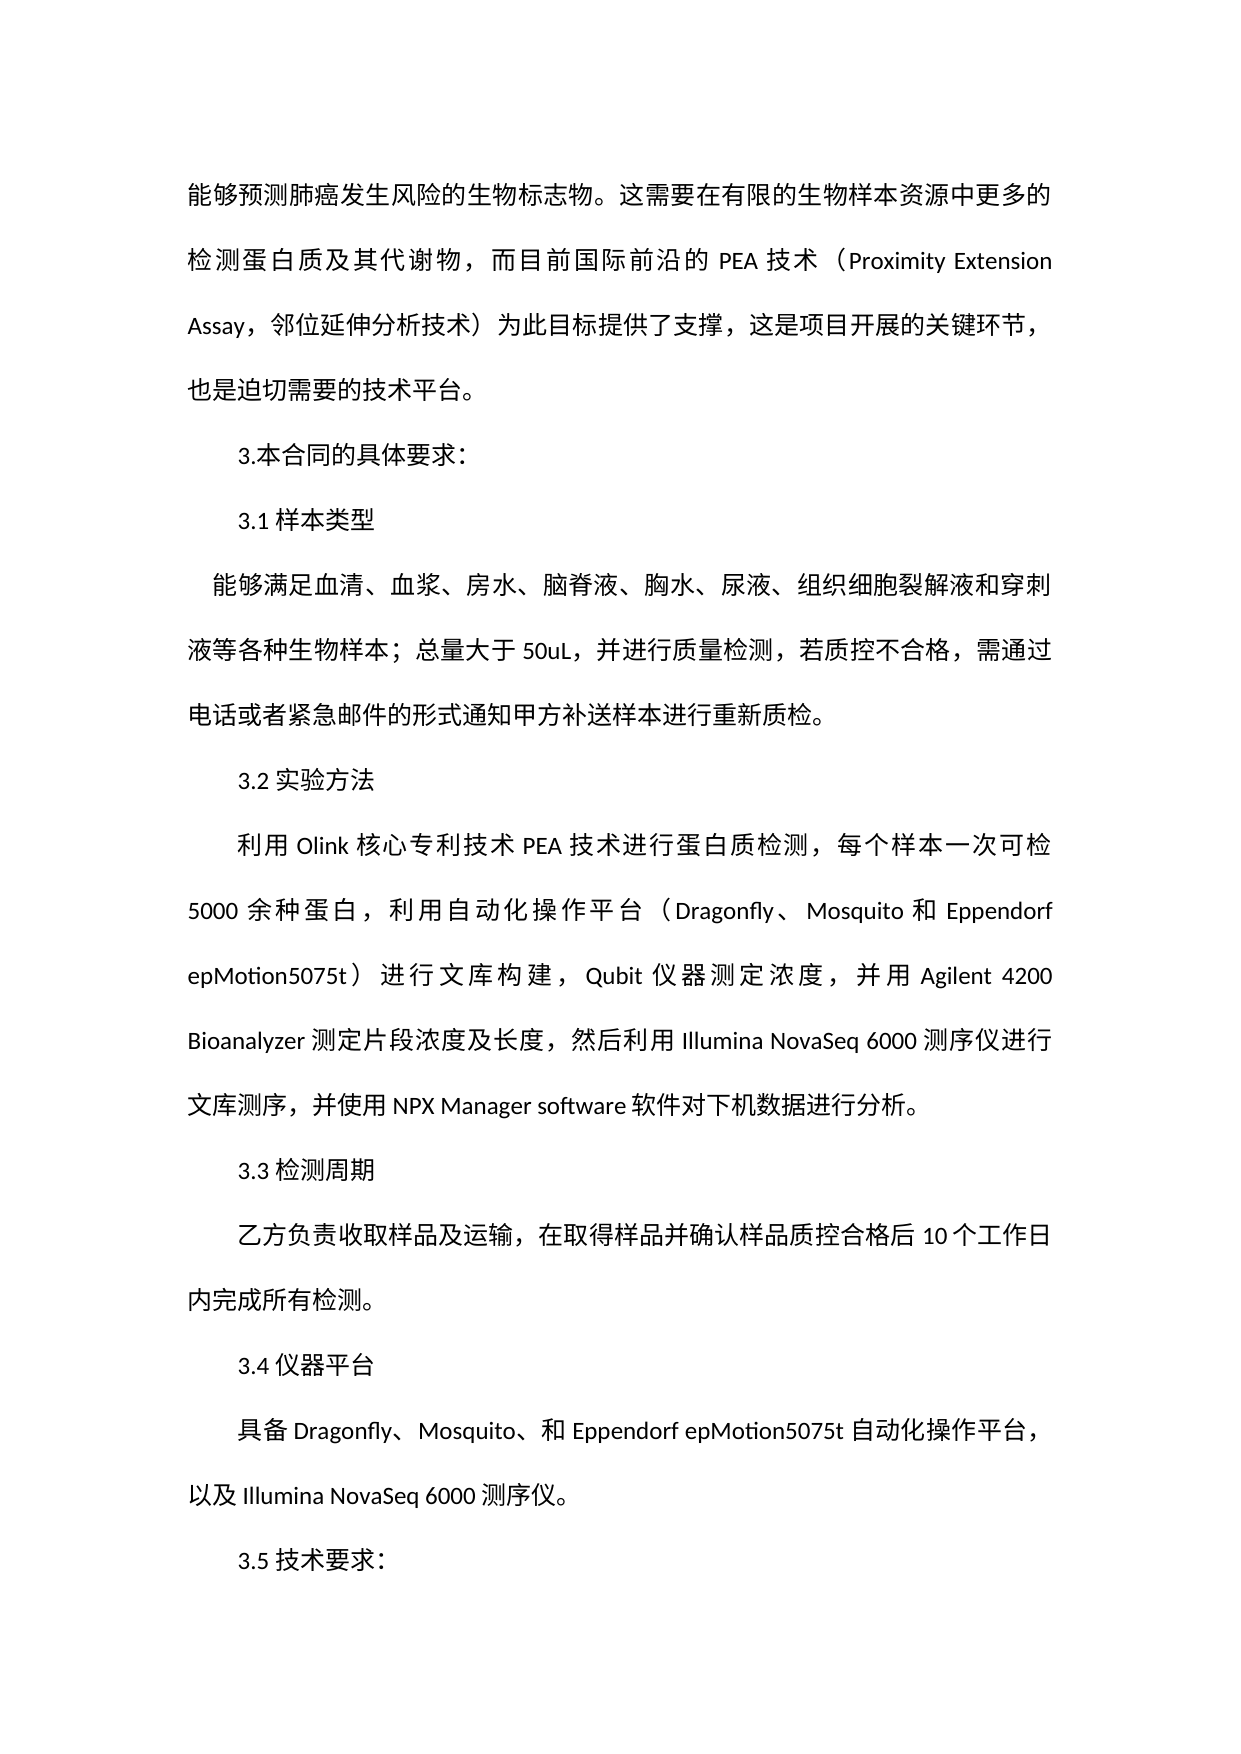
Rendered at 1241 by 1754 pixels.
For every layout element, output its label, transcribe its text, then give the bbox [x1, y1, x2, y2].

text 3.2 实验方法 [187, 747, 1053, 812]
text 乙方负责收取样品及运输，在取得样品并确认样品质控合格后10个工作日内完成所有检测。 [187, 1202, 1053, 1332]
text 能够满足血清、血浆、房水、脑脊液、胸水、尿液、组织细胞裂解液和穿刺液等各种生物样本；总量大于50uL，并进行质量检测，若质控不合格，需通过电话或者紧急邮件的形式通知甲方补送样本进行重新质检。 [187, 552, 1053, 747]
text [187, 162, 1053, 422]
text 3.5 技术要求： [187, 1527, 1053, 1592]
text 3.4 仪器平台 [187, 1332, 1053, 1397]
text 3.3 检测周期 [187, 1137, 1053, 1202]
text 3.1 样本类型 [187, 487, 1053, 552]
text 利用Olink核心专利技术PEA技术进行蛋白质检测，每个样本一次可检5000余种蛋白，利用自动化操作平台（Dragonfly、Mosquito和Eppendorf epMotion5075t）进行文库构建，Qubit仪器测定浓度，并用Agilent 4200 Bioanalyzer测定片段浓度及长度，然后利用Illumina NovaSeq 6000测序仪进行文库测序，并使用NPX Manager software软件对下机数据进行分析。 [187, 812, 1053, 1137]
text 具备Dragonfly、Mosquito、和Eppendorf epMotion5075t自动化操作平台，以及Illumina NovaSeq 6000测序仪。 [187, 1397, 1053, 1527]
text 3.本合同的具体要求： [187, 422, 1053, 487]
